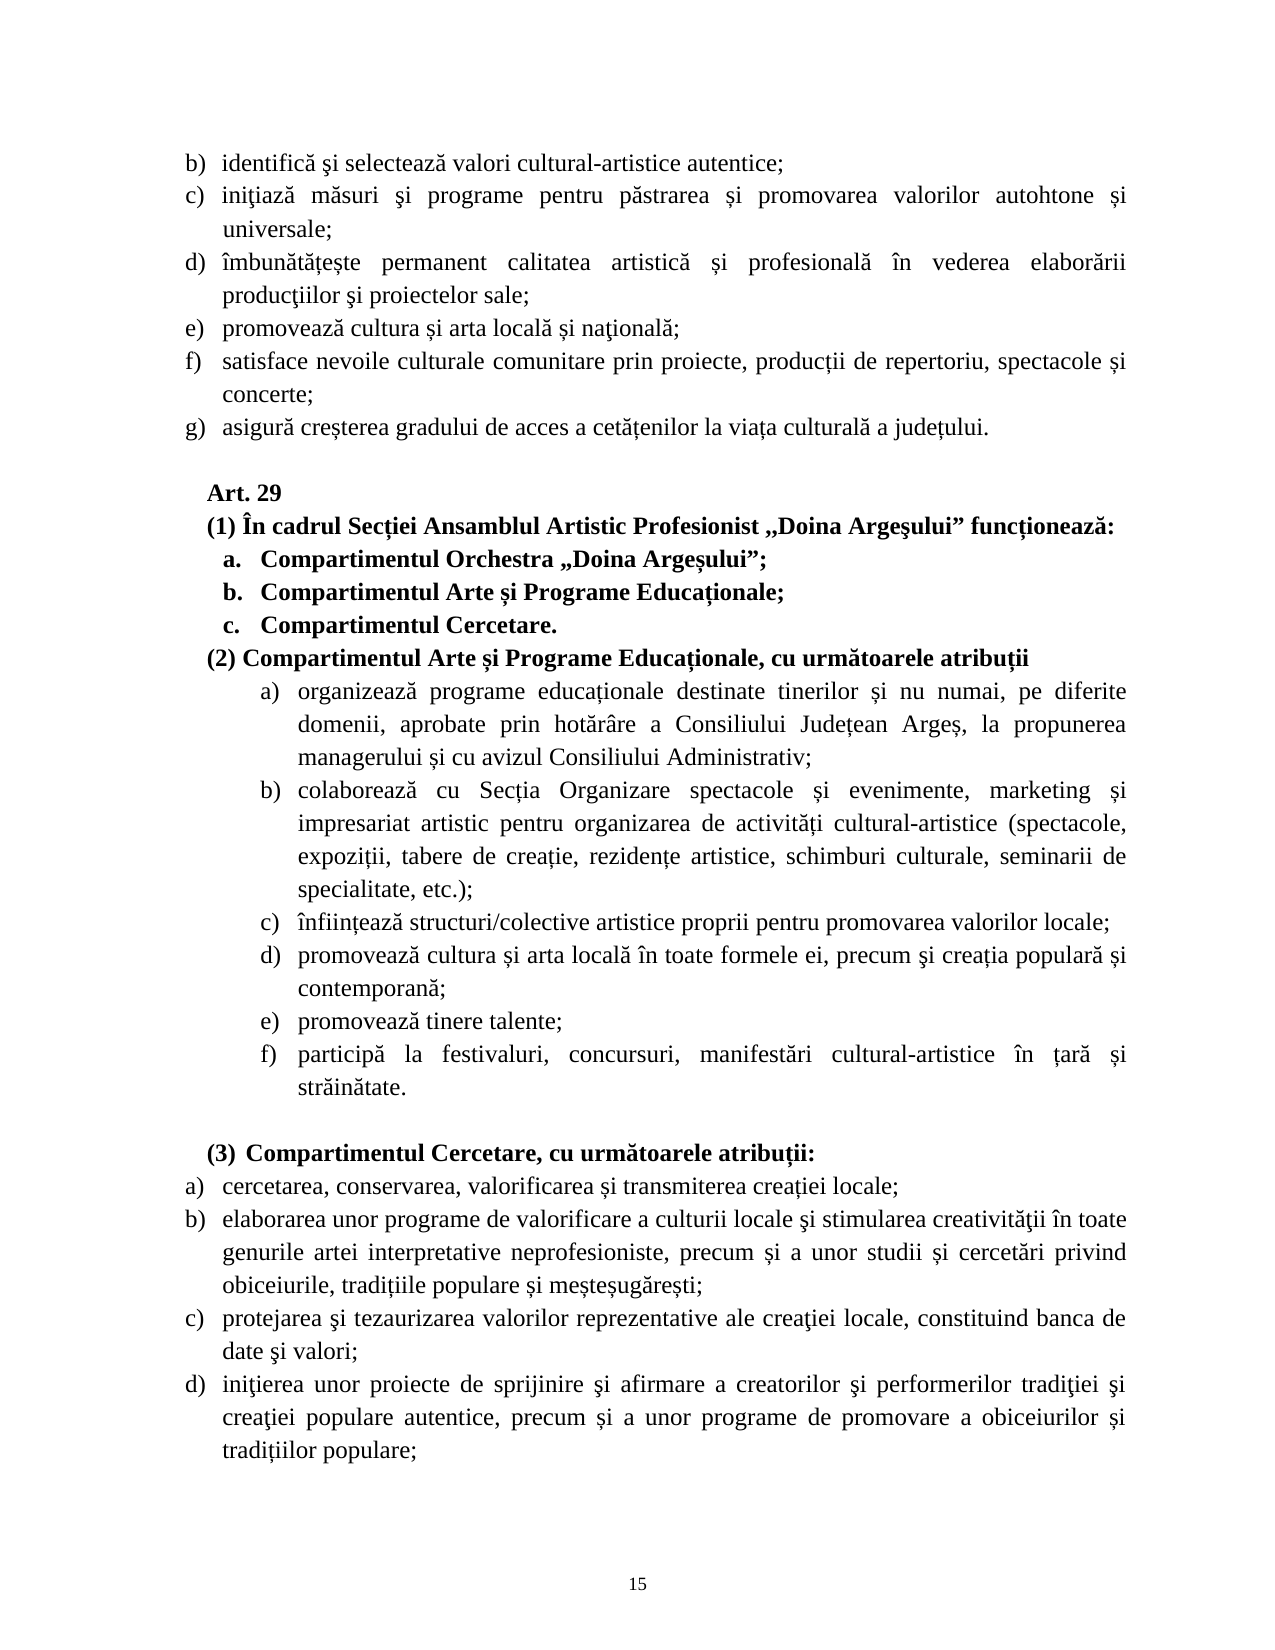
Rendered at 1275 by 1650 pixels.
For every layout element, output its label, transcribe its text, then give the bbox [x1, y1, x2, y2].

list (2) Compartimentul Arte și Programe Educaționale, cu următoarele atribuții [148, 643, 1127, 672]
list Compartimentul Arte și Programe Educaționale; [223, 577, 1127, 606]
list iniţierea unor proiecte de sprijinire şi afirmare a creatorilor şi performerilor tradiţiei şi creaţiei populare autentice, precum și a unor programe de promovare a obiceiurilor și tradițiilor populare; [185, 1369, 1127, 1464]
list promovează tinere talente; [260, 1006, 1127, 1035]
list satisface nevoile culturale comunitare prin proiecte, producții de repertoriu, spectacole și concerte; [185, 346, 1127, 407]
list Compartimentul Cercetare, cu următoarele atribuții: [207, 1138, 1127, 1167]
list promovează cultura și arta locală și naţională; [185, 313, 1127, 341]
list protejarea şi tezaurizarea valorilor reprezentative ale creaţiei locale, constituind banca de date şi valori; [185, 1303, 1127, 1365]
list colaborează cu Secția Organizare spectacole și evenimente, marketing și impresariat artistic pentru organizarea de activități cultural-artistice (spectacole, expoziții, tabere de creație, rezidențe artistice, schimburi culturale, seminarii de specialitate, etc.); [260, 775, 1127, 903]
list îmbunătățește permanent calitatea artistică și profesională în vederea elaborării producţiilor şi proiectelor sale; [185, 247, 1127, 308]
list elaborarea unor programe de valorificare a culturii locale şi stimularea creativităţii în toate genurile artei interpretative neprofesioniste, precum și a unor studii și cercetări privind obiceiurile, tradițiile populare și meșteșugărești; [185, 1204, 1127, 1299]
text Art. 29 [148, 478, 1127, 507]
list Compartimentul Orchestra „Doina Argeșului”; [223, 544, 1127, 573]
list promovează cultura și arta locală în toate formele ei, precum şi creația populară și contemporană; [260, 940, 1127, 1002]
list iniţiază măsuri şi programe pentru păstrarea și promovarea valorilor autohtone și universale; [185, 181, 1127, 242]
list identifică şi selectează valori cultural-artistice autentice; [185, 148, 1127, 176]
list cercetarea, conservarea, valorificarea și transmiterea creației locale; [185, 1171, 1127, 1200]
list înființează structuri/colective artistice proprii pentru promovarea valorilor locale; [260, 907, 1127, 936]
list participă la festivaluri, concursuri, manifestări cultural-artistice în țară și străinătate. [260, 1039, 1127, 1101]
text (1) În cadrul Secției Ansamblul Artistic Profesionist ,,Doina Argeşului” funcționează: [148, 511, 1127, 539]
list organizează programe educaționale destinate tinerilor și nu numai, pe diferite domenii, aprobate prin hotărâre a Consiliului Județean Argeș, la propunerea managerului și cu avizul Consiliului Administrativ; [260, 676, 1127, 771]
list Compartimentul Cercetare. [223, 610, 1127, 639]
list asigură creșterea gradului de acces a cetățenilor la viața culturală a județului. [185, 412, 1127, 441]
